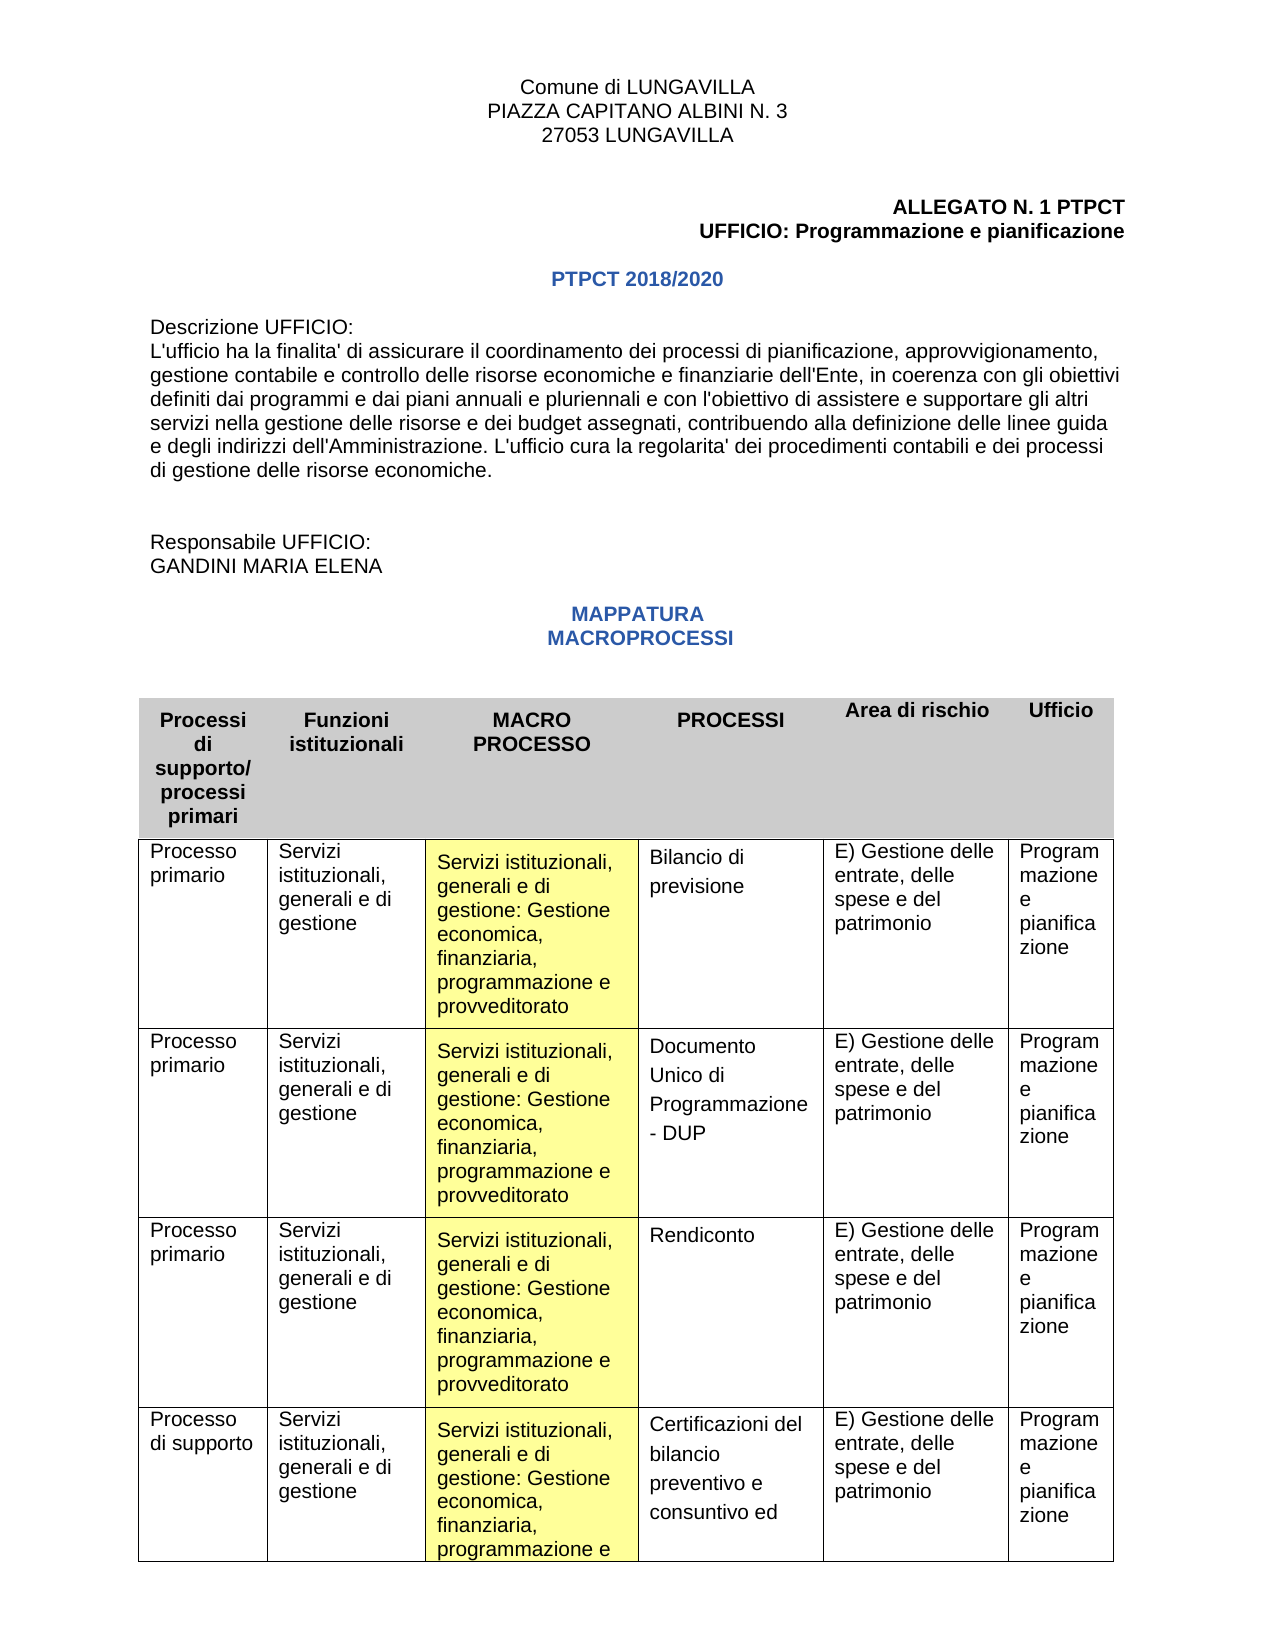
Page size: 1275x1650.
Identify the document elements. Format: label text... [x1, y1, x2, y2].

text PIAZZA CAPITANO ALBINI N. 3 [150, 99, 1125, 123]
text UFFICIO: Programmazione e pianificazione [150, 219, 1125, 243]
table_cell Programmazione e pianificazione [1009, 840, 1113, 1028]
table_cell Processo primario [139, 840, 267, 1028]
table_cell Programmazione e pianificazione [1009, 1029, 1113, 1217]
table_cell Bilancio di previsione [639, 840, 823, 1028]
table_cell E) Gestione delle entrate, delle spese e del patrimonio [824, 1029, 1008, 1217]
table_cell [426, 1408, 638, 1561]
table_cell Servizi istituzionali, generali e di gestione [268, 840, 425, 1028]
table_header Funzioni istituzionali [267, 698, 426, 838]
text MAPPATURA [150, 602, 1125, 626]
text MACROPROCESSI [150, 626, 1125, 650]
text Descrizione UFFICIO: [150, 314, 1125, 338]
text Comune di LUNGAVILLA [150, 75, 1125, 99]
table_cell E) Gestione delle entrate, delle spese e del patrimonio [824, 1218, 1008, 1406]
table_cell Servizi istituzionali, generali e di gestione: Gestione economica, finanziaria, programmazione e provveditorato [426, 1029, 638, 1217]
text GANDINI MARIA ELENA [150, 554, 1125, 578]
table_cell Servizi istituzionali, generali e di gestione [268, 1029, 425, 1217]
table_cell Servizi istituzionali, generali e di gestione [268, 1218, 425, 1406]
table_cell Servizi istituzionali, generali e di gestione: Gestione economica, finanziaria, programmazione e provveditorato [426, 840, 638, 1028]
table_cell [139, 1408, 267, 1561]
text 27053 LUNGAVILLA [150, 123, 1125, 147]
text Responsabile UFFICIO: [150, 530, 1125, 554]
table_header MACRO PROCESSO [426, 698, 638, 838]
text ALLEGATO N. 1 PTPCT [150, 195, 1125, 219]
text PTPCT 2018/2020 [150, 267, 1125, 291]
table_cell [268, 1408, 425, 1561]
table_header Area di rischio [823, 698, 1008, 838]
table_cell Servizi istituzionali, generali e di gestione: Gestione economica, finanziaria, programmazione e provveditorato [426, 1218, 638, 1406]
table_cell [1009, 1408, 1113, 1561]
table_cell E) Gestione delle entrate, delle spese e del patrimonio [824, 840, 1008, 1028]
table_header Processi di supporto/processi primari [139, 698, 267, 838]
table_cell Rendiconto [639, 1218, 823, 1406]
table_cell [824, 1408, 1008, 1561]
table_cell Processo primario [139, 1218, 267, 1406]
table_header PROCESSI [638, 698, 823, 838]
table_header Ufficio [1008, 698, 1114, 838]
table_cell Programmazione e pianificazione [1009, 1218, 1113, 1406]
table_cell Processo primario [139, 1029, 267, 1217]
table_cell Documento Unico di Programmazione - DUP [639, 1029, 823, 1217]
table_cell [639, 1408, 823, 1561]
text L'ufficio ha la finalita' di assicurare il coordinamento dei processi di pianificazione, approvvigionamento, gestione contabile e controllo delle risorse economiche e finanziarie dell'Ente, in coerenza con gli obiettivi definiti dai programmi e dai piani annuali e pluriennali e con l'obiettivo di assistere e supportare gli altri servizi nella gestione delle risorse e dei budget assegnati, contribuendo alla definizione delle linee guida e degli indirizzi dell'Amministrazione. L'ufficio cura la regolarita' dei procedimenti contabili e dei processi di gestione delle risorse economiche. [150, 338, 1125, 482]
